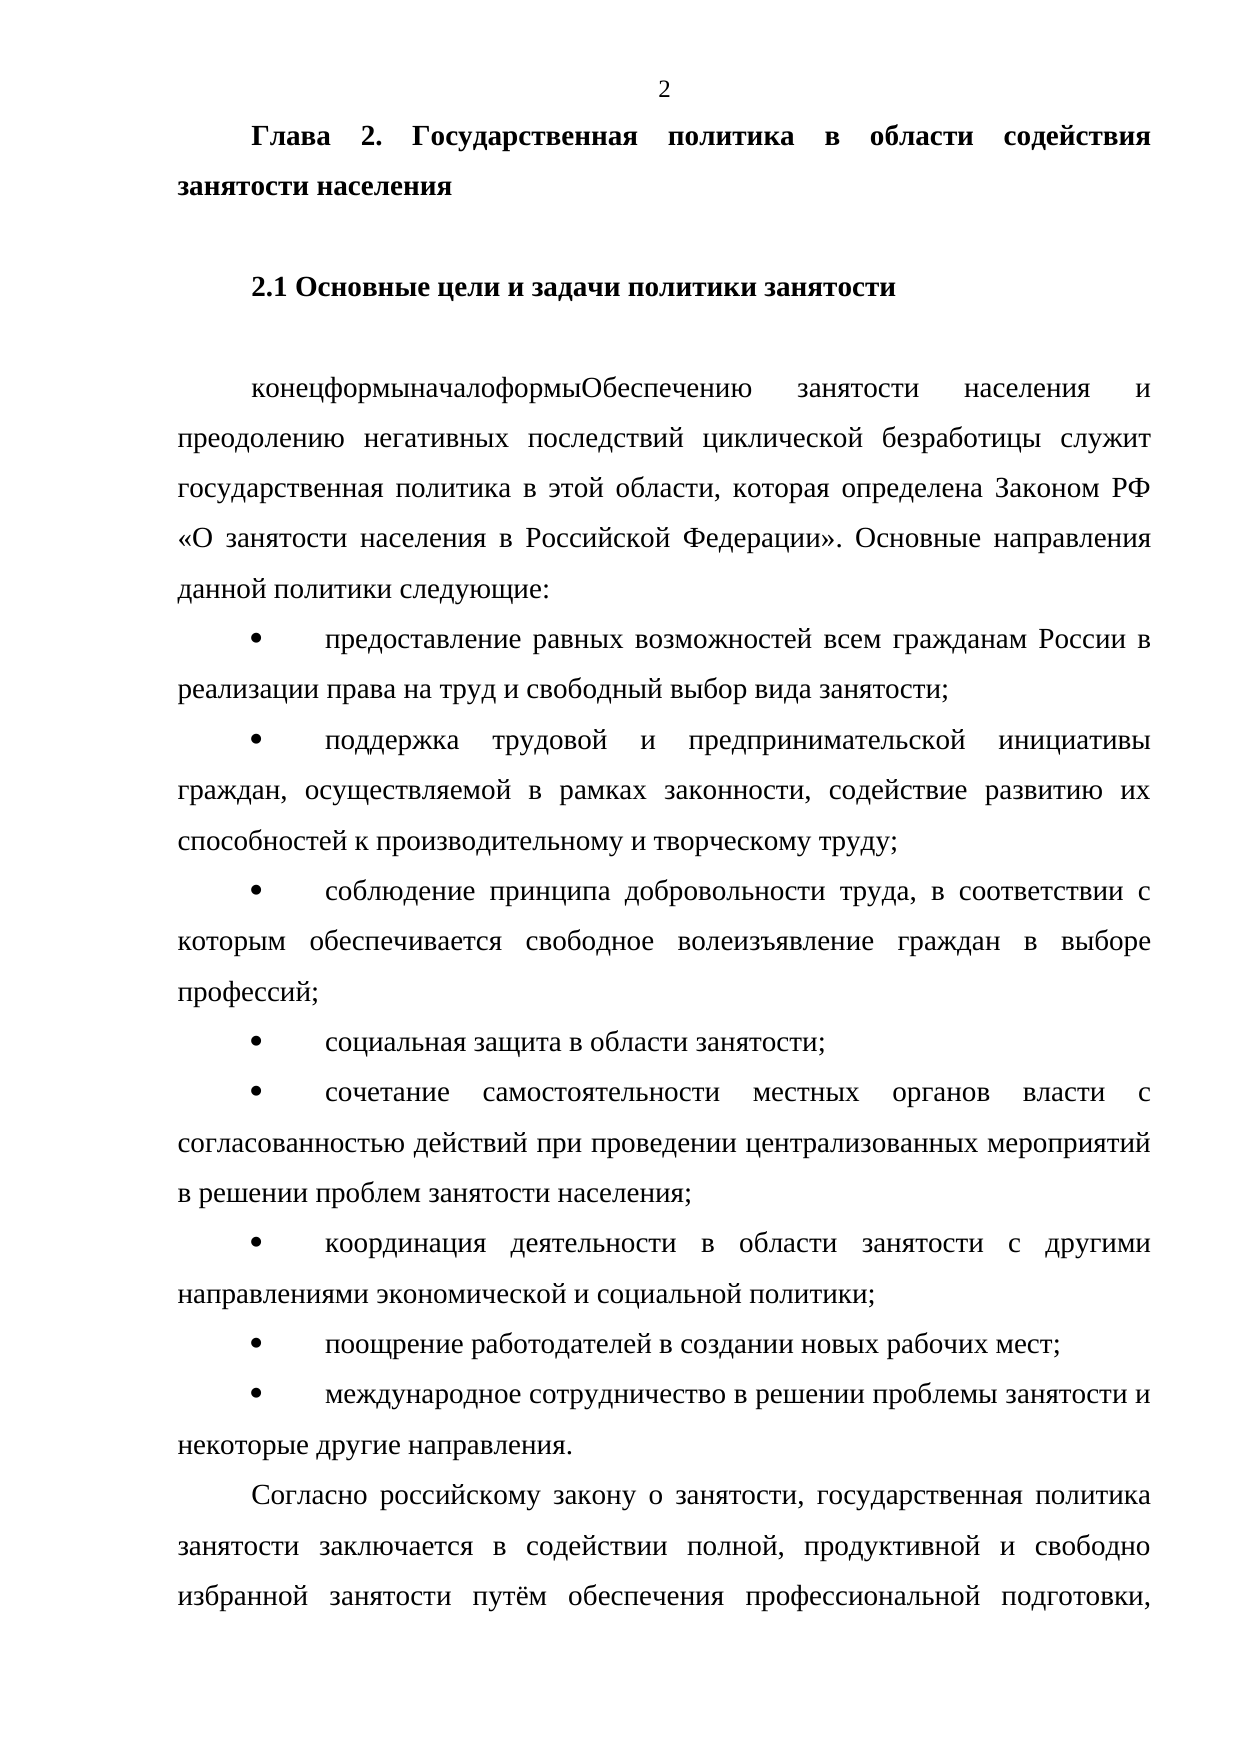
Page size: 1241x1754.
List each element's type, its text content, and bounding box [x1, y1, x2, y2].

list координация деятельности в области занятости с другими направлениями экономической и социальной политики; [177, 1226, 1152, 1309]
text 2.1 Основные цели и задачи политики занятости [177, 269, 1152, 303]
text Глава 2. Государственная политика в области содействия занятости населения [177, 118, 1152, 202]
list поощрение работодателей в создании новых рабочих мест; [177, 1326, 1152, 1360]
list сочетание самостоятельности местных органов власти с согласованностью действий при проведении централизованных мероприятий в решении проблем занятости населения; [177, 1074, 1152, 1209]
list соблюдение принципа добровольности труда, в соответствии с которым обеспечивается свободное волеизъявление граждан в выборе профессий; [177, 873, 1152, 1007]
list поддержка трудовой и предпринимательской инициативы граждан, осуществляемой в рамках законности, содействие развитию их способностей к производительному и творческому труду; [177, 722, 1152, 856]
list предоставление равных возможностей всем гражданам России в реализации права на труд и свободный выбор вида занятости; [177, 621, 1152, 705]
text конецформыначалоформыОбеспечению занятости населения и преодолению негативных последствий циклической безработицы служит государственная политика в этой области, которая определена Законом РФ «О занятости населения в Российской Федерации». Основные направления данной политики следующие: [177, 370, 1152, 604]
list социальная защита в области занятости; [177, 1024, 1152, 1058]
list международное сотрудничество в решении проблемы занятости и некоторые другие направления. [177, 1377, 1152, 1461]
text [177, 1477, 1152, 1612]
